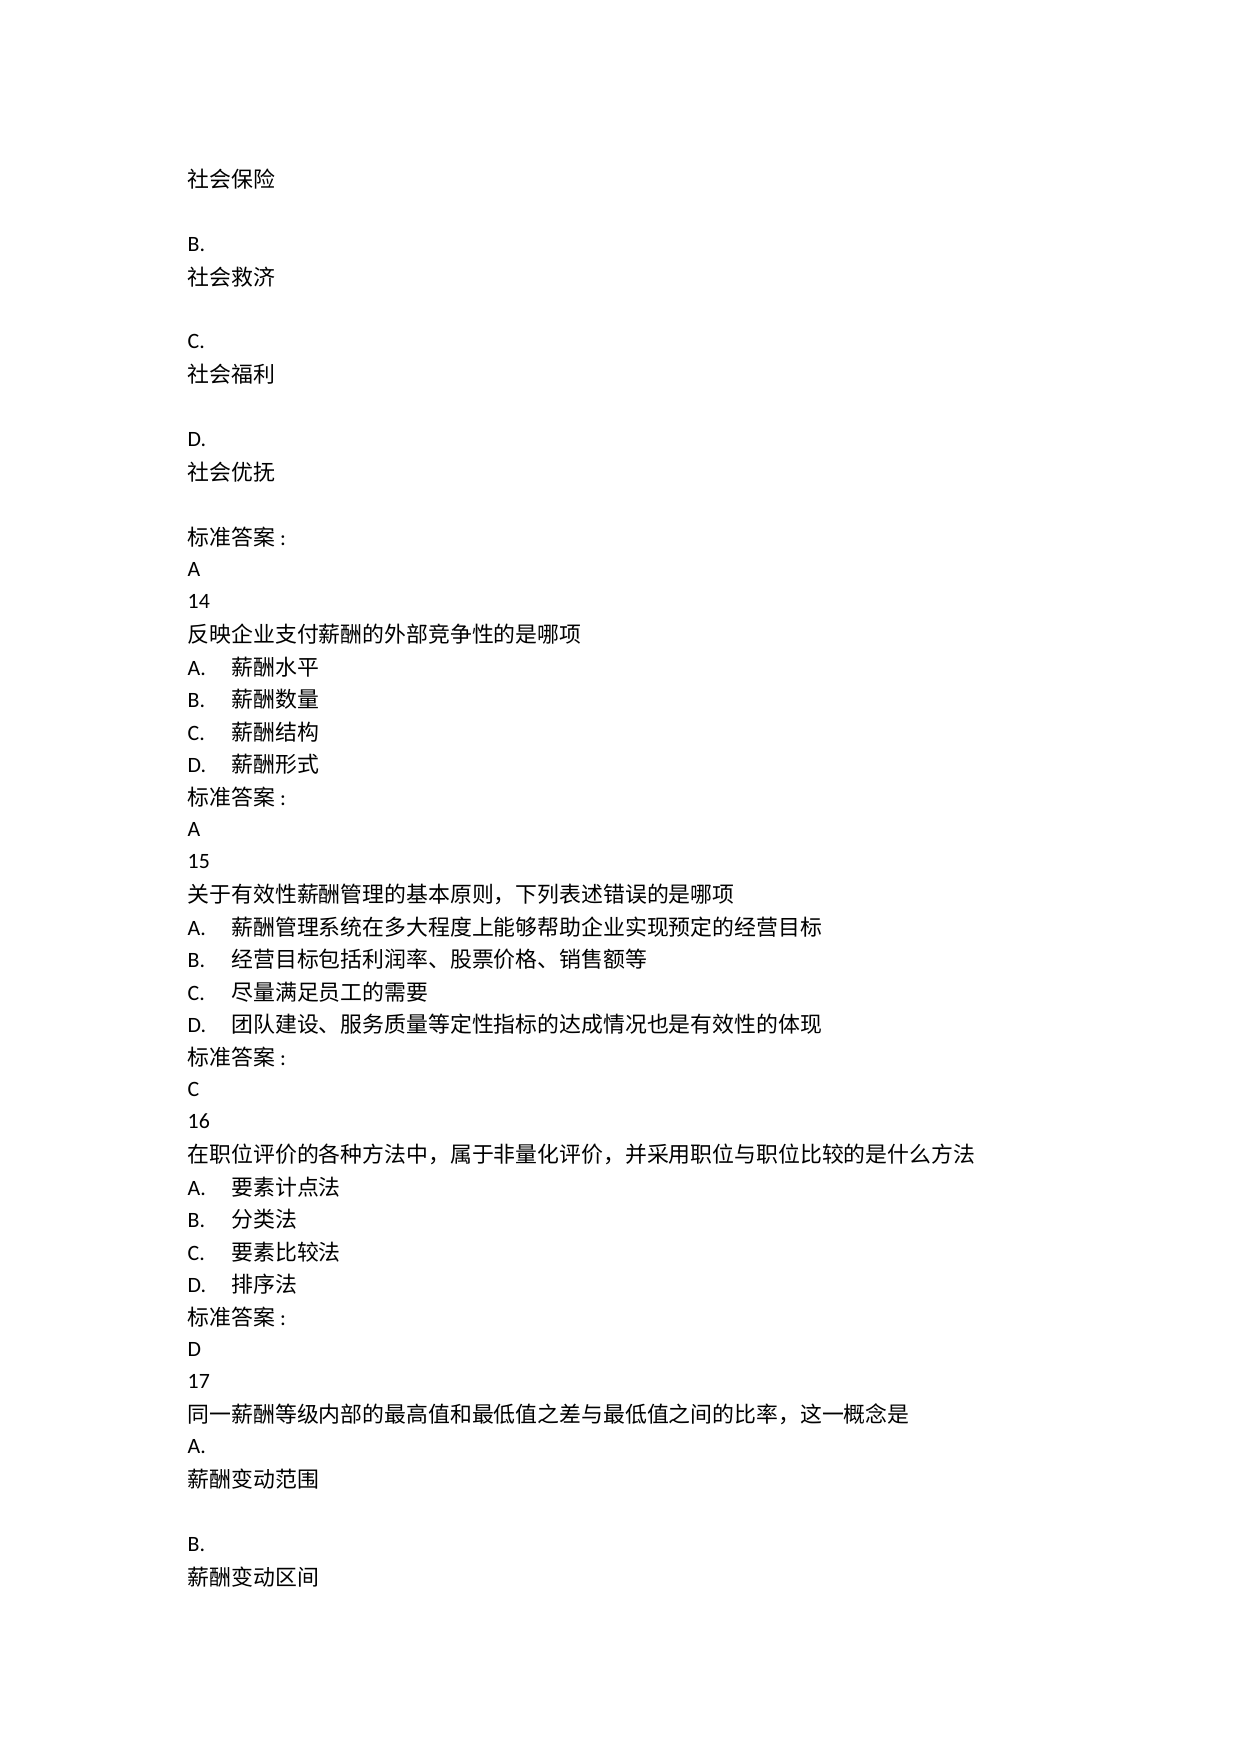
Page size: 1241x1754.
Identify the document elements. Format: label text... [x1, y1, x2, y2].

text 标准答案 : [187, 779, 1053, 812]
text D. [187, 422, 1053, 454]
text C [187, 1072, 1053, 1104]
text 社会保险 [187, 162, 1053, 194]
text 反映企业支付薪酬的外部竞争性的是哪项 [187, 617, 1053, 649]
text 16 [187, 1104, 1053, 1137]
text 关于有效性薪酬管理的基本原则，下列表述错误的是哪项 [187, 877, 1053, 909]
text 17 [187, 1364, 1053, 1397]
text A [187, 552, 1053, 584]
text C. 要素比较法 [187, 1234, 1053, 1267]
text 标准答案 : [187, 1299, 1053, 1332]
text 社会福利 [187, 357, 1053, 389]
text 14 [187, 584, 1053, 617]
text B. 分类法 [187, 1202, 1053, 1234]
text A [187, 812, 1053, 844]
text 标准答案 : [187, 519, 1053, 552]
text B. 经营目标包括利润率、股票价格、销售额等 [187, 942, 1053, 974]
text 薪酬变动区间 [187, 1559, 1053, 1592]
text D. 团队建设、服务质量等定性指标的达成情况也是有效性的体现 [187, 1007, 1053, 1039]
text A. 薪酬水平 [187, 649, 1053, 682]
text A. 要素计点法 [187, 1169, 1053, 1202]
text D [187, 1332, 1053, 1364]
text C. [187, 324, 1053, 357]
text 薪酬变动范围 [187, 1462, 1053, 1494]
text B. [187, 1527, 1053, 1559]
text 社会救济 [187, 259, 1053, 292]
text C. 尽量满足员工的需要 [187, 974, 1053, 1007]
text B. [187, 227, 1053, 259]
text 标准答案 : [187, 1039, 1053, 1072]
text C. 薪酬结构 [187, 714, 1053, 747]
text 在职位评价的各种方法中，属于非量化评价，并采用职位与职位比较的是什么方法 [187, 1137, 1053, 1169]
text 社会优抚 [187, 454, 1053, 487]
text D. 排序法 [187, 1267, 1053, 1299]
text A. 薪酬管理系统在多大程度上能够帮助企业实现预定的经营目标 [187, 909, 1053, 942]
text D. 薪酬形式 [187, 747, 1053, 779]
text B. 薪酬数量 [187, 682, 1053, 714]
text A. [187, 1429, 1053, 1462]
text 15 [187, 844, 1053, 877]
text 同一薪酬等级内部的最高值和最低值之差与最低值之间的比率，这一概念是 [187, 1397, 1053, 1429]
